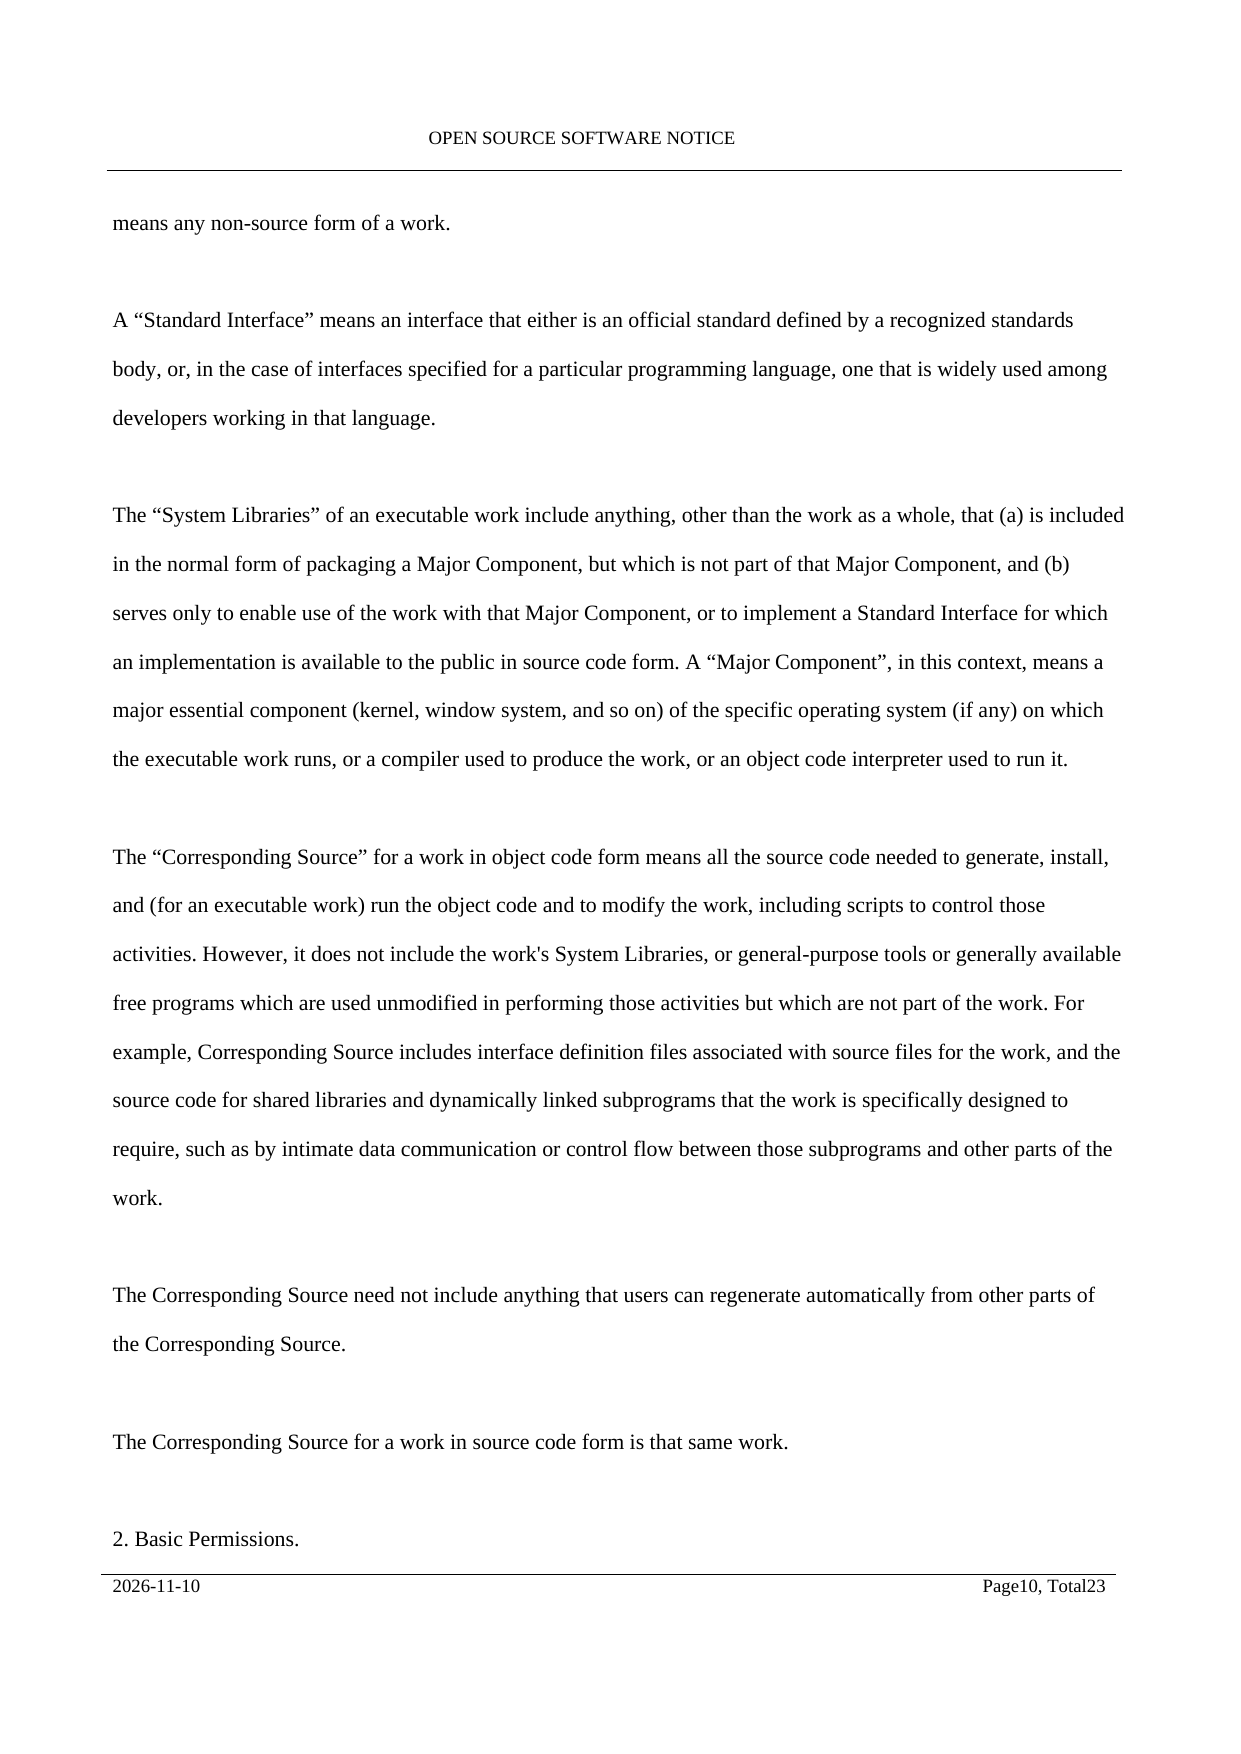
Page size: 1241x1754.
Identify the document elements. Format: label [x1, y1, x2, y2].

text [112, 206, 1128, 1555]
